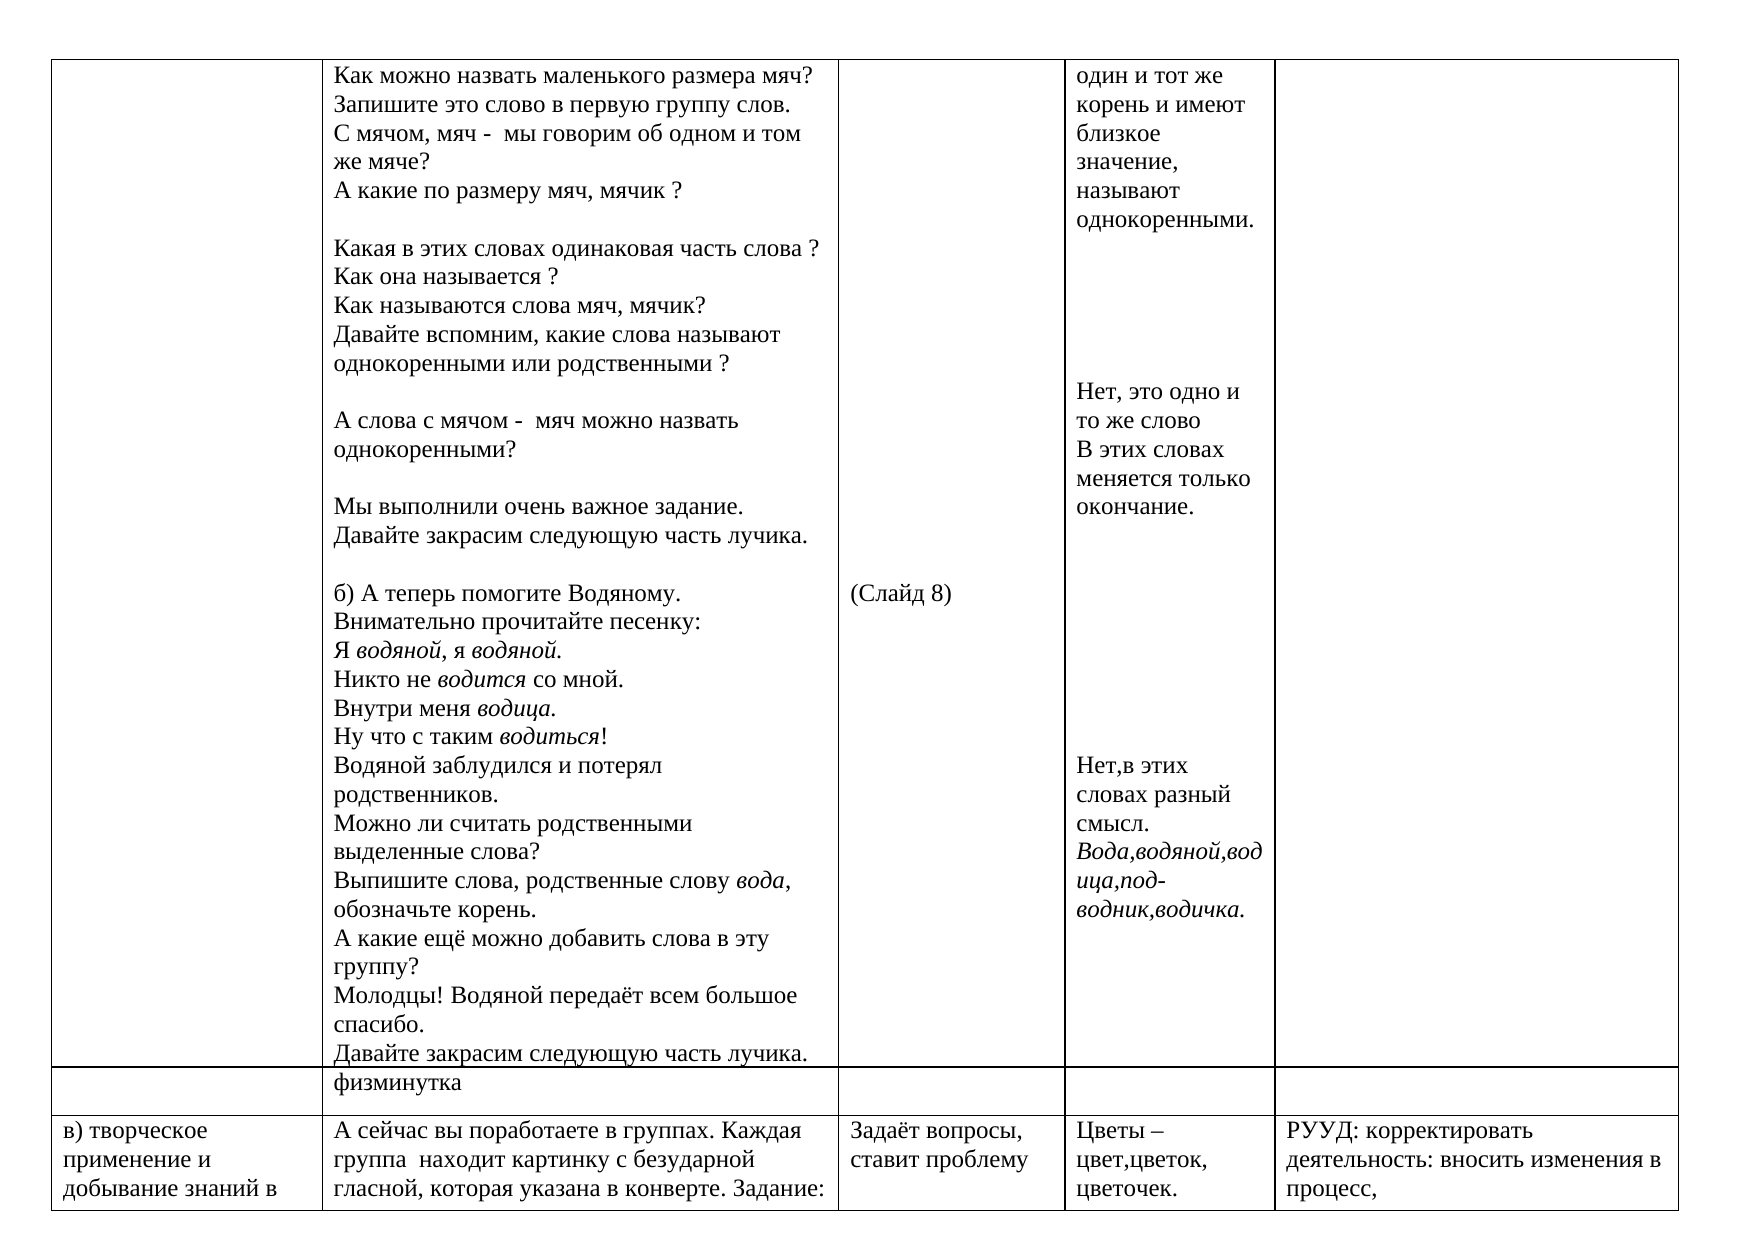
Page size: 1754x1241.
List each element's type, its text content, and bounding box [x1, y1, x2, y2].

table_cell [1066, 60, 1274, 1066]
table_cell [1066, 1068, 1274, 1114]
table_cell [1276, 1068, 1678, 1114]
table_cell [52, 1116, 322, 1209]
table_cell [1276, 60, 1678, 1066]
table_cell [323, 1116, 838, 1209]
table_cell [323, 60, 838, 1066]
table_cell (слайд 7) (Слайд 8) [839, 60, 1064, 1066]
table_cell [839, 1068, 1064, 1114]
table_cell [52, 1068, 322, 1114]
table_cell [839, 1116, 1064, 1209]
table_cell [52, 60, 322, 1066]
table_cell физминутка [323, 1068, 838, 1114]
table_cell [1276, 1116, 1678, 1209]
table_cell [1066, 1116, 1274, 1209]
